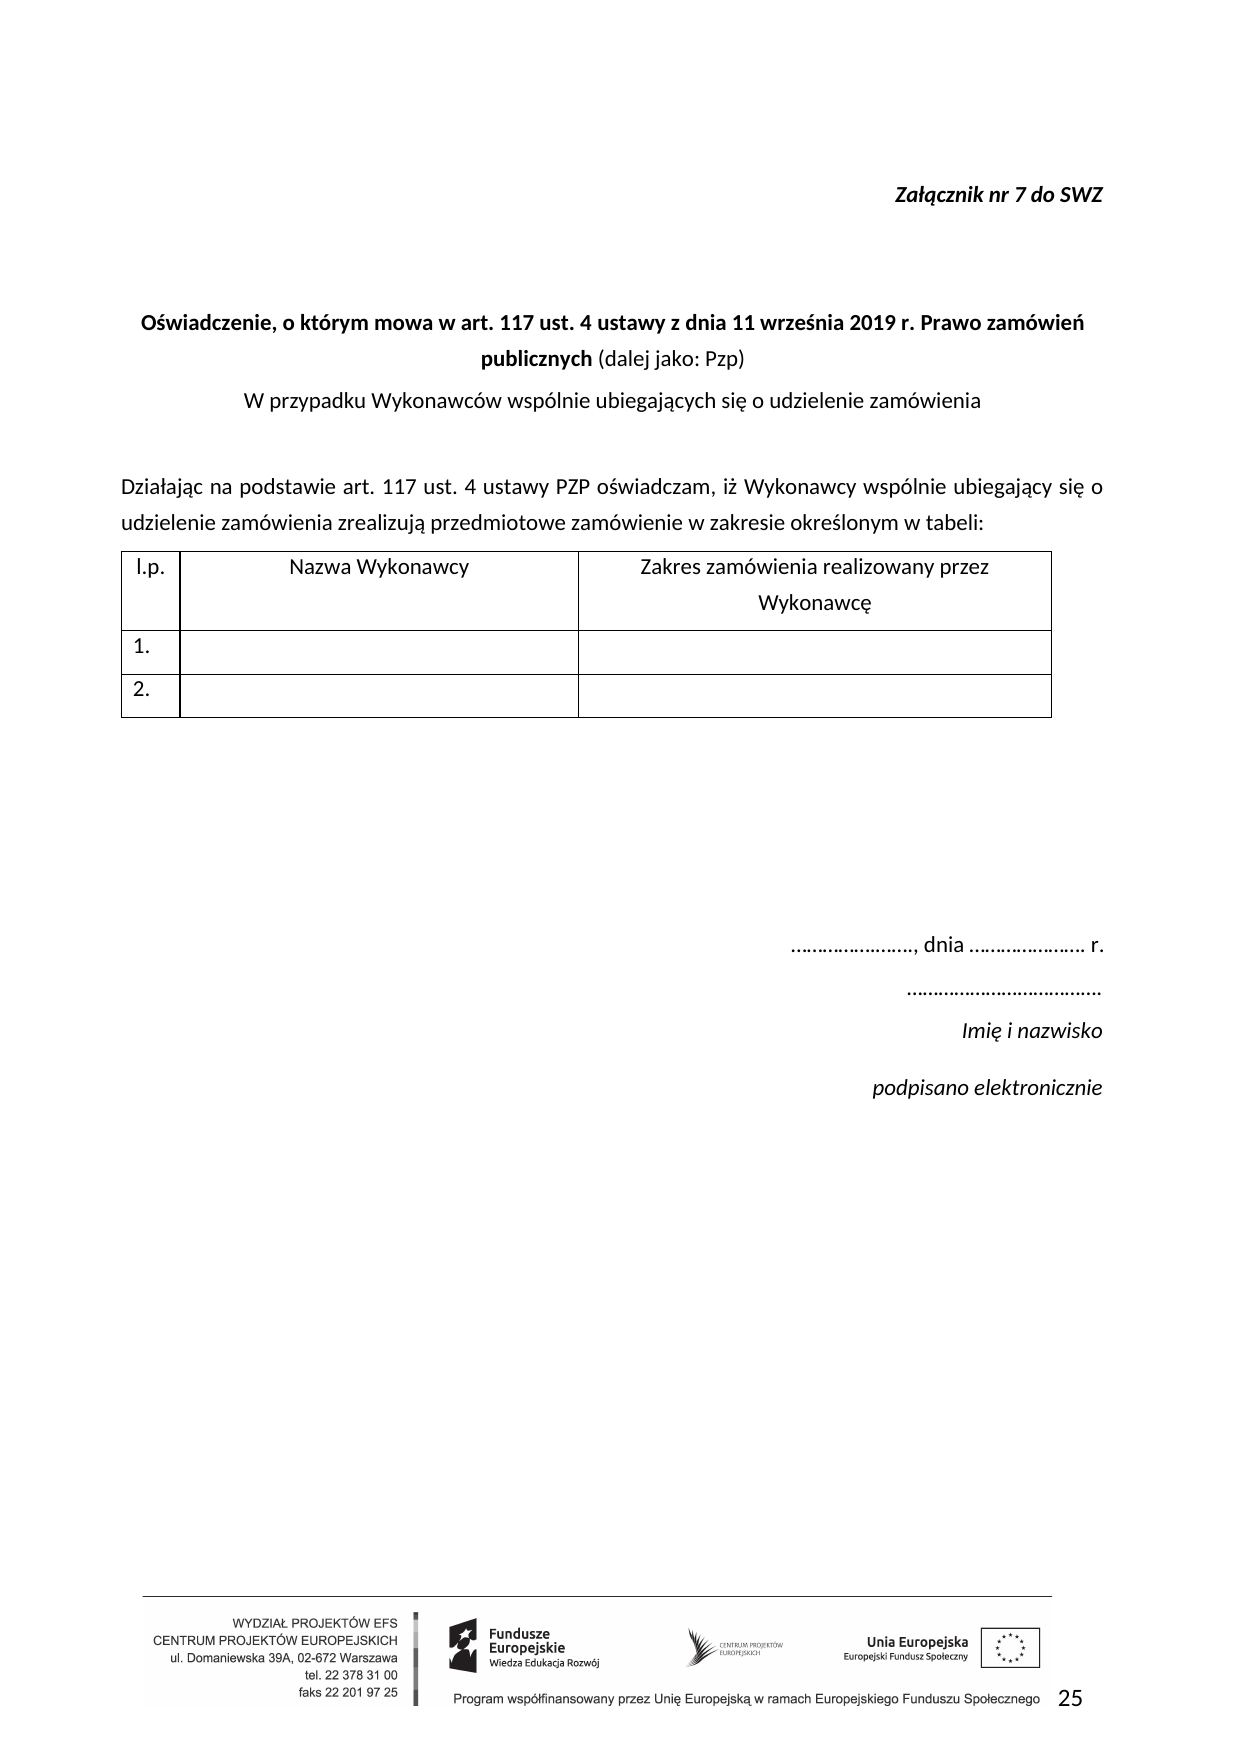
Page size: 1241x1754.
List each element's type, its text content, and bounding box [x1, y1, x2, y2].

text W przypadku Wykonawców wspólnie ubiegających się o udzielenie zamówienia [121, 387, 1105, 415]
table_cell 2. [122, 675, 179, 717]
table_cell 1. [122, 631, 179, 673]
table_cell [181, 675, 578, 717]
table_cell [579, 631, 1051, 673]
table_header Nazwa Wykonawcy [181, 552, 578, 630]
text Załącznik nr 7 do SWZ [121, 180, 1105, 208]
text Oświadczenie, o którym mowa w art. 117 ust. 4 ustawy z dnia 11 września 2019 r. Prawo zamówień publicznych (dalej jako: Pzp) [121, 308, 1105, 372]
text ………………………………. [121, 973, 1105, 1001]
table_header l.p. [122, 552, 179, 630]
text Imię i nazwisko [121, 1016, 1105, 1044]
text Działając na podstawie art. 117 ust. 4 ustawy PZP oświadczam, iż Wykonawcy wspólnie ubiegający się o udzielenie zamówienia zrealizują przedmiotowe zamówienie w zakresie określonym w tabeli: [121, 472, 1105, 536]
table_header Zakres zamówienia realizowany przez Wykonawcę [579, 552, 1051, 630]
table_cell [579, 675, 1051, 717]
text …………….……., dnia …………………. r. [121, 931, 1105, 959]
table_cell [181, 631, 578, 673]
picture [142, 1596, 1053, 1706]
text podpisano elektronicznie [150, 1073, 1105, 1101]
